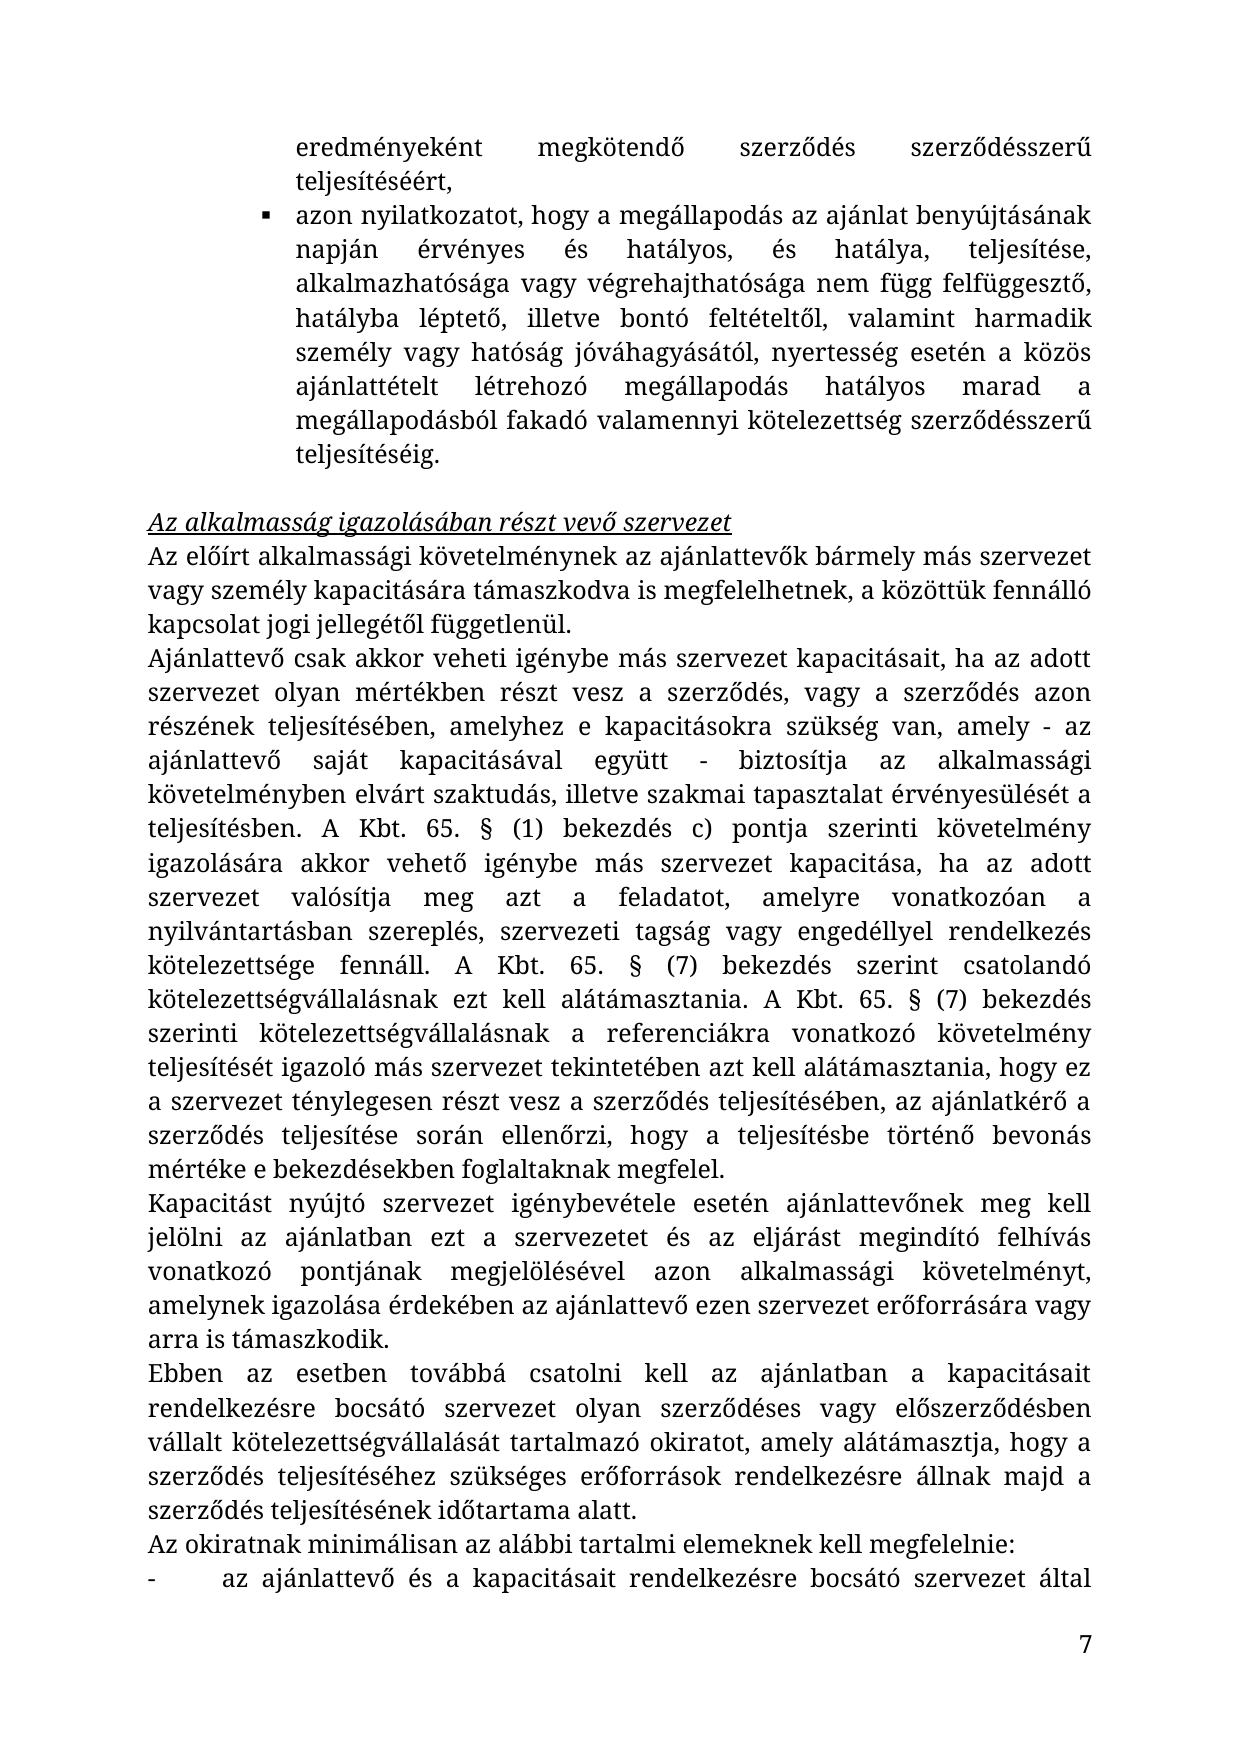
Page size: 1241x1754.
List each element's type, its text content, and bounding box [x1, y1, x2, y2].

list azon nyilatkozatot, hogy a megállapodás az ajánlat benyújtásának napján érvényes és hatályos, és hatálya, teljesítése, alkalmazhatósága vagy végrehajthatósága nem függ felfüggesztő, hatályba léptető, illetve bontó feltételtől, valamint harmadik személy vagy hatóság jóváhagyásától, nyertesség esetén a közös ajánlattételt létrehozó megállapodás hatályos marad a megállapodásból fakadó valamennyi kötelezettség szerződésszerű teljesítéséig. [260, 198, 1092, 471]
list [260, 130, 1092, 198]
text Ebben az esetben továbbá csatolni kell az ajánlatban a kapacitásait rendelkezésre bocsátó szervezet olyan szerződéses vagy előszerződésben vállalt kötelezettségvállalását tartalmazó okiratot, amely alátámasztja, hogy a szerződés teljesítéséhez szükséges erőforrások rendelkezésre állnak majd a szerződés teljesítésének időtartama alatt. [148, 1356, 1092, 1526]
text Az okiratnak minimálisan az alábbi tartalmi elemeknek kell megfelelnie: [148, 1526, 1092, 1561]
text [148, 1561, 1092, 1594]
text Az előírt alkalmassági követelménynek az ajánlattevők bármely más szervezet vagy személy kapacitására támaszkodva is megfelelhetnek, a közöttük fennálló kapcsolat jogi jellegétől függetlenül. [148, 539, 1092, 641]
text Ajánlattevő csak akkor veheti igénybe más szervezet kapacitásait, ha az adott szervezet olyan mértékben részt vesz a szerződés, vagy a szerződés azon részének teljesítésében, amelyhez e kapacitásokra szükség van, amely - az ajánlattevő saját kapacitásával együtt - biztosítja az alkalmassági követelményben elvárt szaktudás, illetve szakmai tapasztalat érvényesülését a teljesítésben. A Kbt. 65. § (1) bekezdés c) pontja szerinti követelmény igazolására akkor vehető igénybe más szervezet kapacitása, ha az adott szervezet valósítja meg azt a feladatot, amelyre vonatkozóan a nyilvántartásban szereplés, szervezeti tagság vagy engedéllyel rendelkezés kötelezettsége fennáll. A Kbt. 65. § (7) bekezdés szerint csatolandó kötelezettségvállalásnak ezt kell alátámasztania. A Kbt. 65. § (7) bekezdés szerinti kötelezettségvállalásnak a referenciákra vonatkozó követelmény teljesítését igazoló más szervezet tekintetében azt kell alátámasztania, hogy ez a szervezet ténylegesen részt vesz a szerződés teljesítésében, az ajánlatkérő a szerződés teljesítése során ellenőrzi, hogy a teljesítésbe történő bevonás mértéke e bekezdésekben foglaltaknak megfelel. [148, 641, 1092, 1186]
text Kapacitást nyújtó szervezet igénybevétele esetén ajánlattevőnek meg kell jelölni az ajánlatban ezt a szervezetet és az eljárást megindító felhívás vonatkozó pontjának megjelölésével azon alkalmassági követelményt, amelynek igazolása érdekében az ajánlattevő ezen szervezet erőforrására vagy arra is támaszkodik. [148, 1186, 1092, 1356]
text Az alkalmasság igazolásában részt vevő szervezet [148, 504, 1092, 539]
